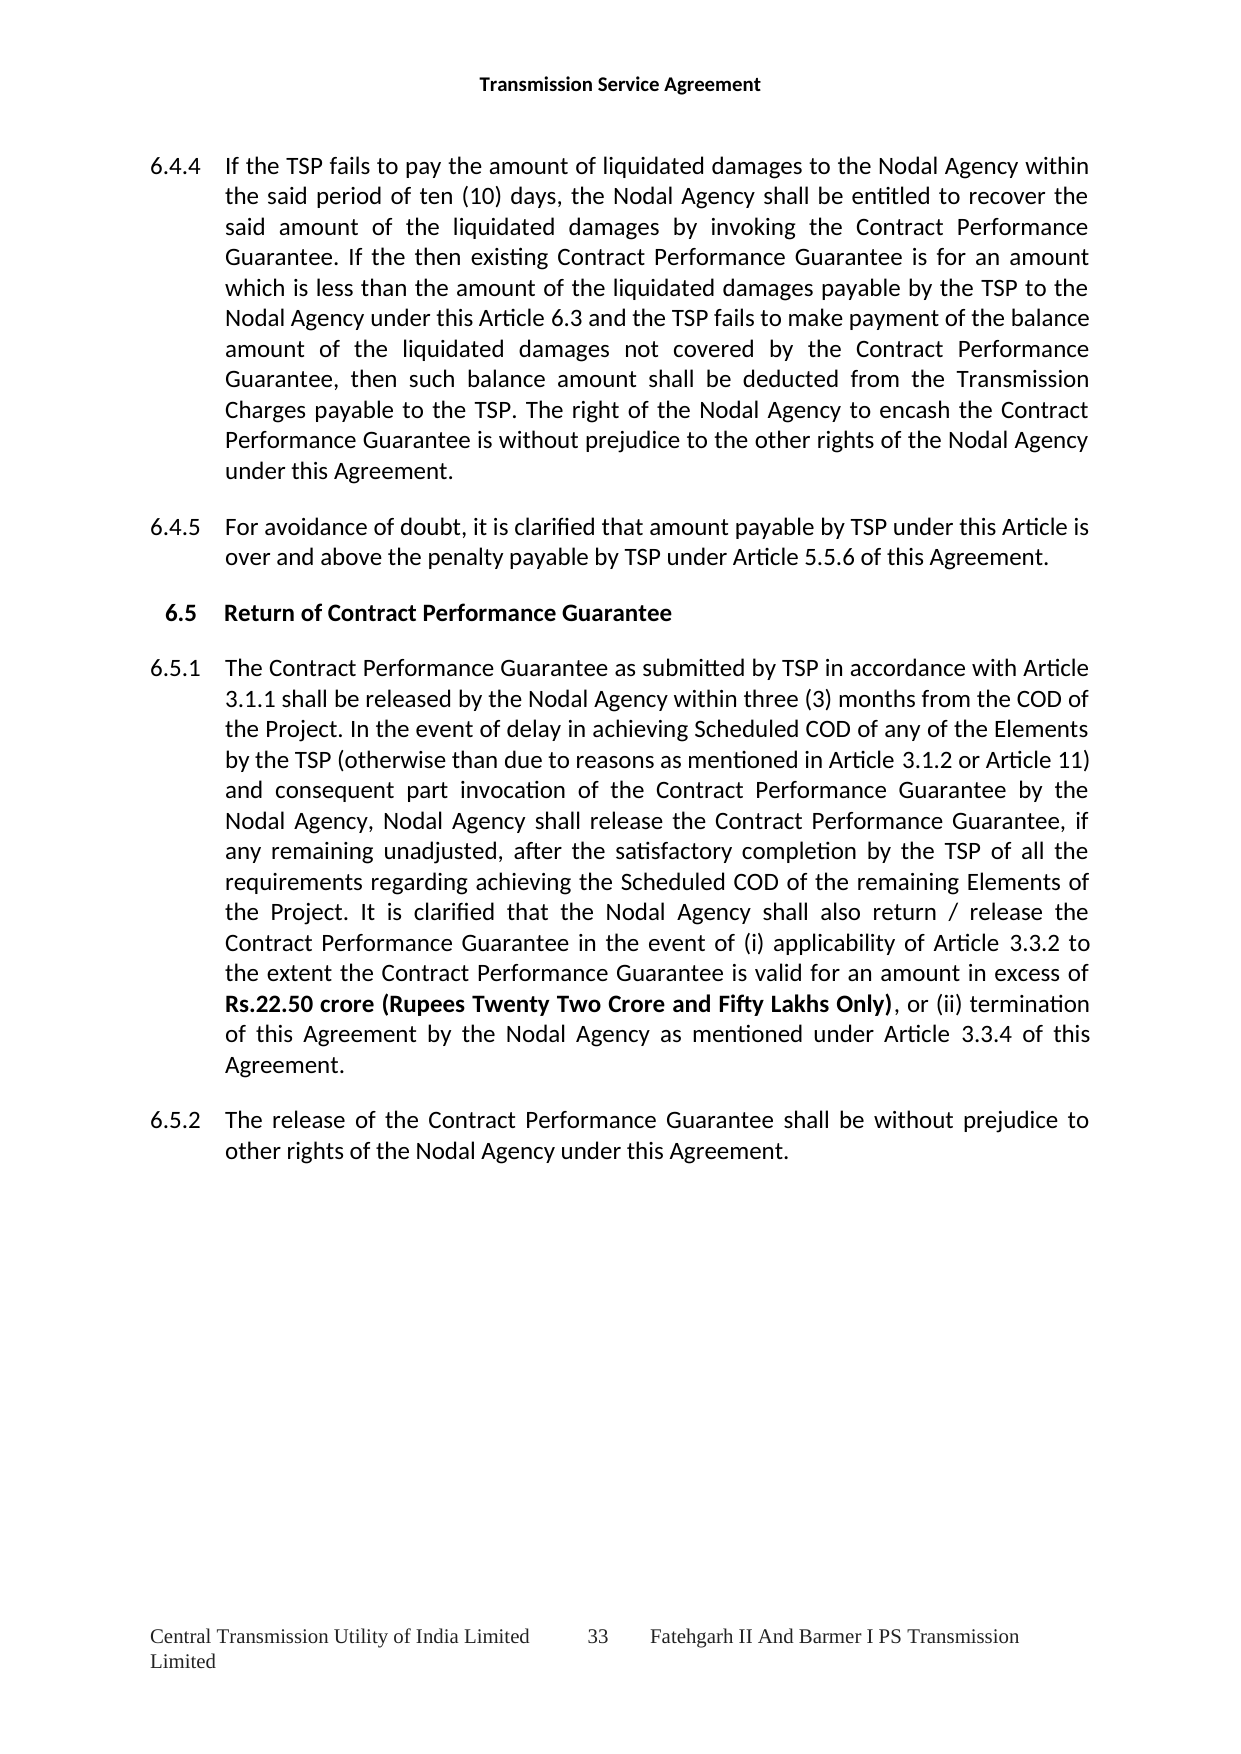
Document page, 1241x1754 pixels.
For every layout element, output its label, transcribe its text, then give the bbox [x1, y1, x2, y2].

subtitle If the TSP fails to pay the amount of liquidated damages to the Nodal Agency within the said period of ten (10) days, the Nodal Agency shall be entitled to recover the said amount of the liquidated damages by invoking the Contract Performance Guarantee. If the then existing Contract Performance Guarantee is for an amount which is less than the amount of the liquidated damages payable by the TSP to the Nodal Agency under this Article 6.3 and the TSP fails to make payment of the balance amount of the liquidated damages not covered by the Contract Performance Guarantee, then such balance amount shall be deducted from the Transmission Charges payable to the TSP. The right of the Nodal Agency to encash the Contract Performance Guarantee is without prejudice to the other rights of the Nodal Agency under this Agreement. [150, 150, 1090, 486]
subtitle Return of Contract Performance Guarantee [165, 597, 1090, 627]
subtitle For avoidance of doubt, it is clarified that amount payable by TSP under this Article is over and above the penalty payable by TSP under Article 5.5.6 of this Agreement. [150, 511, 1090, 572]
subtitle The release of the Contract Performance Guarantee shall be without prejudice to other rights of the Nodal Agency under this Agreement. [150, 1104, 1090, 1166]
subtitle The Contract Performance Guarantee as submitted by TSP in accordance with Article 3.1.1 shall be released by the Nodal Agency within three (3) months from the COD of the Project. In the event of delay in achieving Scheduled COD of any of the Elements by the TSP (otherwise than due to reasons as mentioned in Article 3.1.2 or Article 11) and consequent part invocation of the Contract Performance Guarantee by the Nodal Agency, Nodal Agency shall release the Contract Performance Guarantee, if any remaining unadjusted, after the satisfactory completion by the TSP of all the requirements regarding achieving the Scheduled COD of the remaining Elements of the Project. It is clarified that the Nodal Agency shall also return / release the Contract Performance Guarantee in the event of (i) applicability of Article 3.3.2 to the extent the Contract Performance Guarantee is valid for an amount in excess of Rs.22.50 crore (Rupees Twenty Two Crore and Fifty Lakhs Only), or (ii) termination of this Agreement by the Nodal Agency as mentioned under Article 3.3.4 of this Agreement. [150, 652, 1090, 1079]
